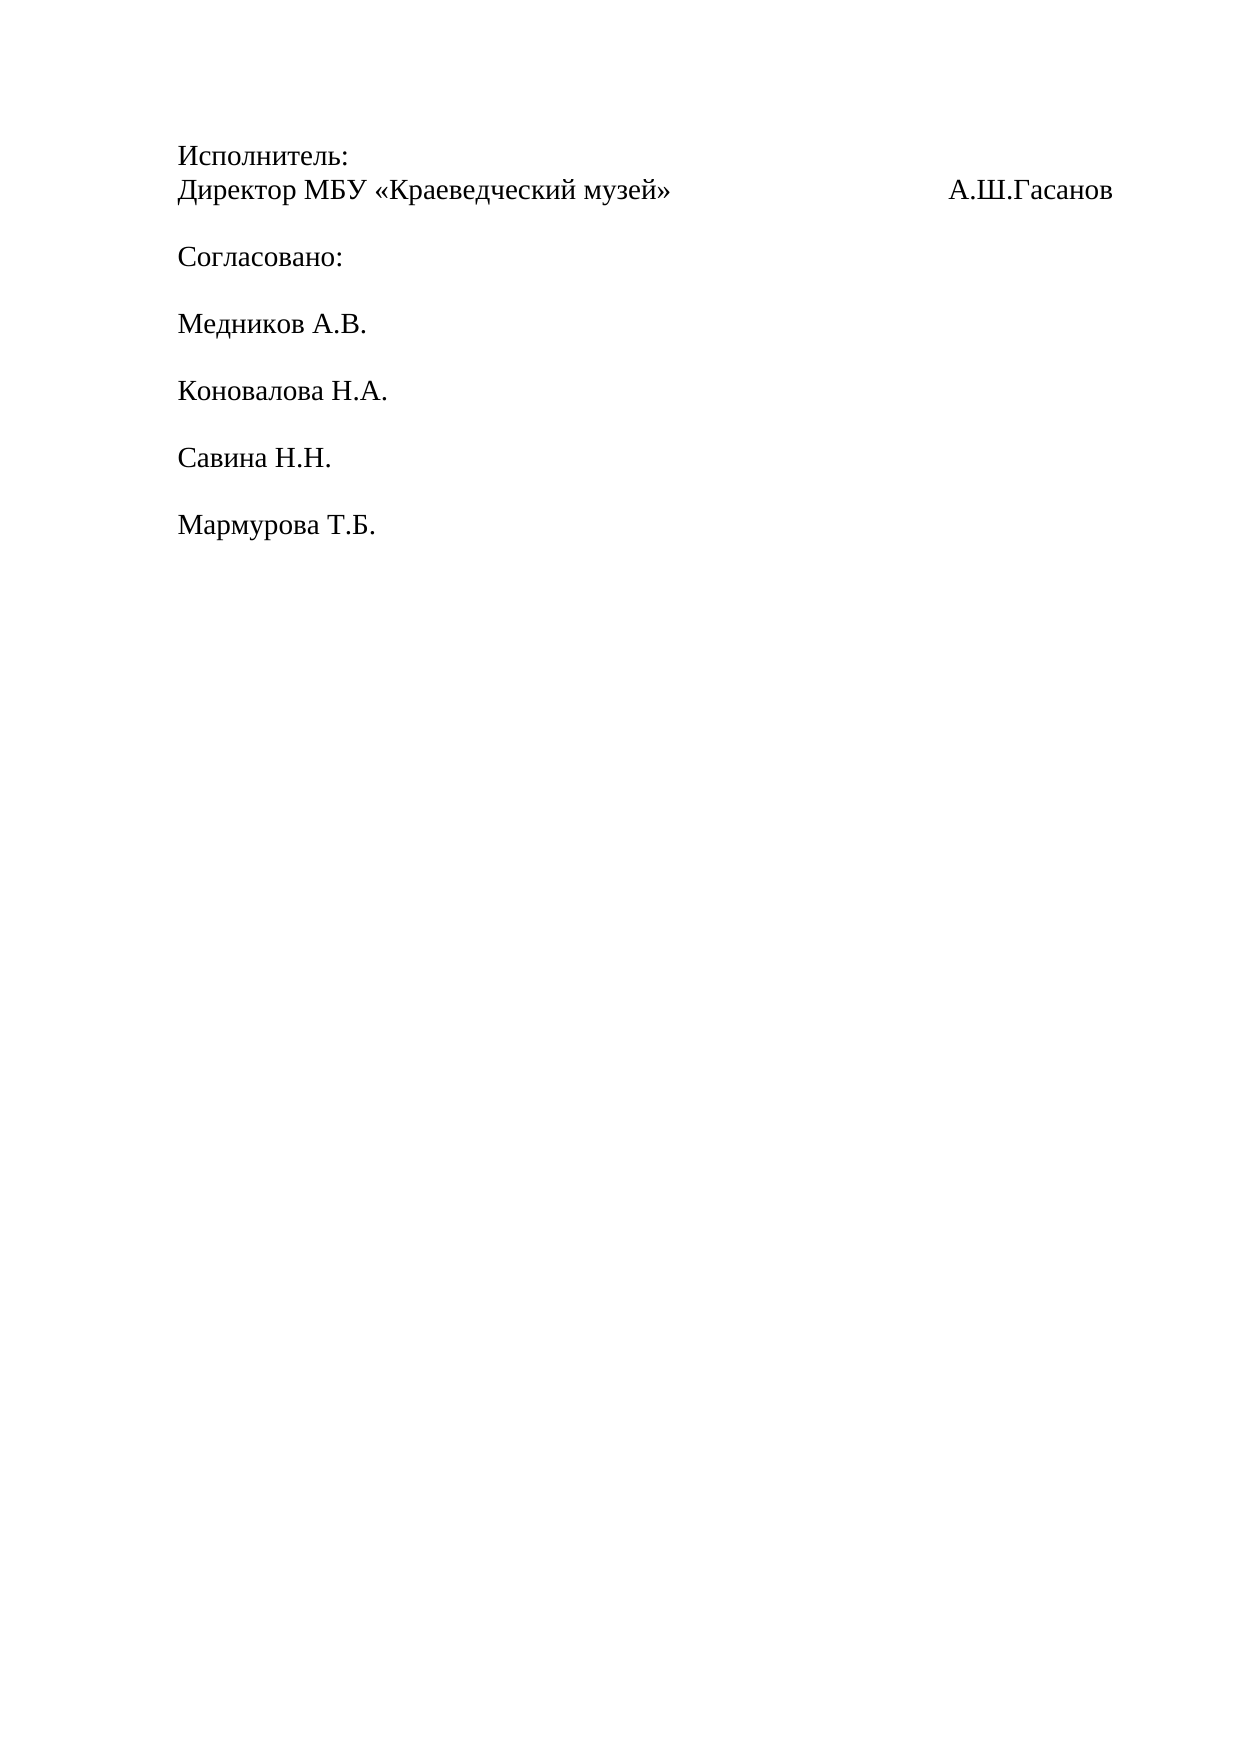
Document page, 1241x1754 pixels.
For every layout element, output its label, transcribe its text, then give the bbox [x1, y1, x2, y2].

text Коновалова Н.А. [177, 373, 1152, 407]
text Согласовано: [177, 239, 1152, 273]
text Директор МБУ «Краеведческий музей» А.Ш.Гасанов [177, 172, 1152, 206]
text Савина Н.Н. [177, 440, 1152, 474]
text Исполнитель: [177, 138, 1152, 172]
text Мармурова Т.Б. [177, 507, 1152, 541]
text Медников А.В. [177, 306, 1152, 340]
